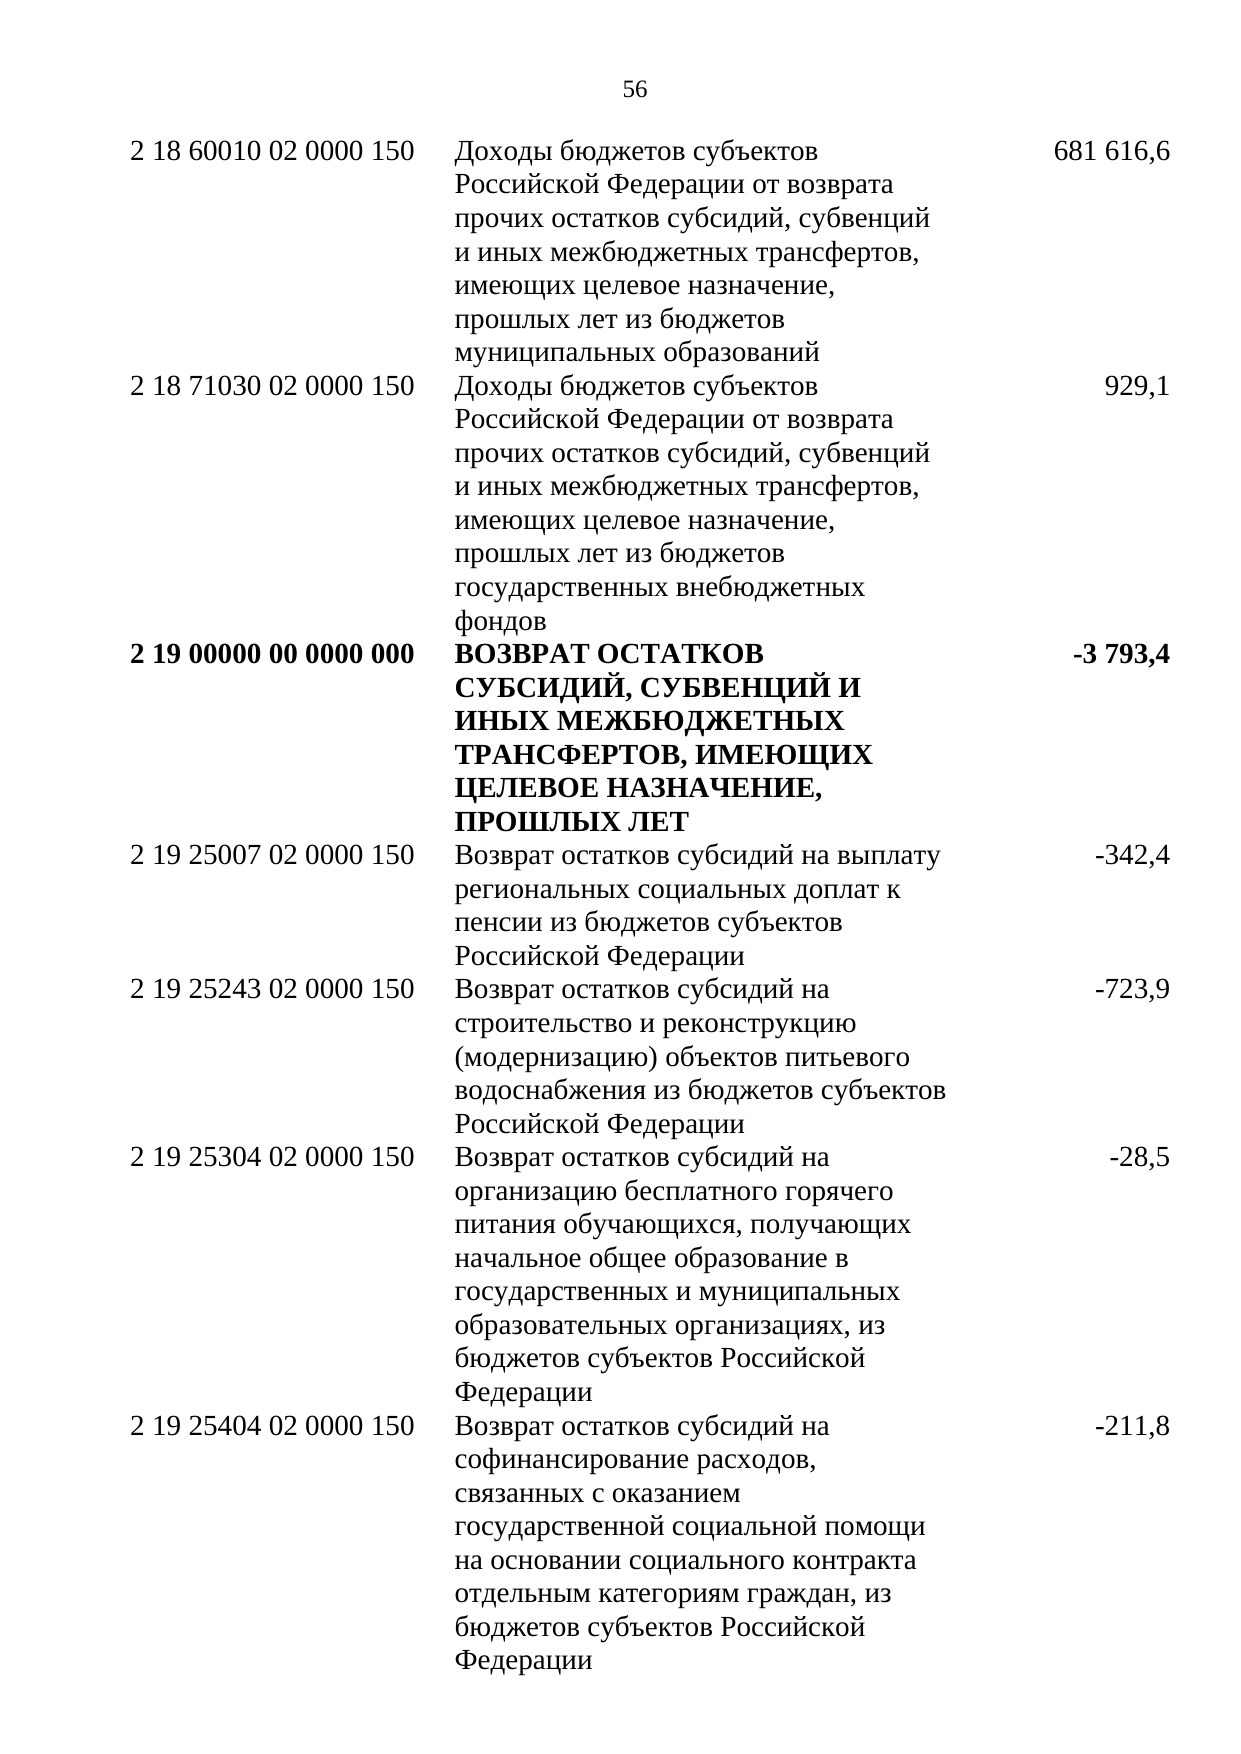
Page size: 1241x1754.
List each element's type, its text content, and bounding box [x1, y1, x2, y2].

table_cell -342,4 [960, 838, 1181, 972]
table_cell Доходы бюджетов субъектов Российской Федерации от возврата прочих остатков субсидий, субвенций и иных межбюджетных трансфертов, имеющих целевое назначение, прошлых лет из бюджетов муниципальных образований [443, 133, 960, 368]
table_cell Возврат остатков субсидий на организацию бесплатного горячего питания обучающихся, получающих начальное общее образование в государственных и муниципальных образовательных организациях, из бюджетов субъектов Российской Федерации [443, 1139, 960, 1408]
table_cell Возврат остатков субсидий на строительство и реконструкцию (модернизацию) объектов питьевого водоснабжения из бюджетов субъектов Российской Федерации [443, 972, 960, 1139]
table_cell -3 793,4 [960, 636, 1181, 837]
table_cell 2 18 71030 02 0000 150 [119, 368, 443, 636]
table_cell ВОЗВРАТ ОСТАТКОВ СУБСИДИЙ, СУБВЕНЦИЙ И ИНЫХ МЕЖБЮДЖЕТНЫХ ТРАНСФЕРТОВ, ИМЕЮЩИХ ЦЕЛЕВОЕ НАЗНАЧЕНИЕ, ПРОШЛЫХ ЛЕТ [443, 636, 960, 837]
table_cell -28,5 [960, 1139, 1181, 1408]
table_cell 929,1 [960, 368, 1181, 636]
table_cell Доходы бюджетов субъектов Российской Федерации от возврата прочих остатков субсидий, субвенций и иных межбюджетных трансфертов, имеющих целевое назначение, прошлых лет из бюджетов государственных внебюджетных фондов [443, 368, 960, 636]
table_cell Возврат остатков субсидий на выплату региональных социальных доплат к пенсии из бюджетов субъектов Российской Федерации [443, 838, 960, 972]
table_cell 2 19 00000 00 0000 000 [119, 636, 443, 837]
table_cell Возврат остатков субсидий на софинансирование расходов, связанных с оказанием государственной социальной помощи на основании социального контракта отдельным категориям граждан, из бюджетов субъектов Российской Федерации [443, 1408, 960, 1676]
table_cell 2 19 25243 02 0000 150 [119, 972, 443, 1139]
table_cell 2 19 25304 02 0000 150 [119, 1139, 443, 1408]
table_cell 2 19 25404 02 0000 150 [119, 1408, 443, 1676]
table_cell 2 18 60010 02 0000 150 [119, 133, 443, 368]
table_cell 2 19 25007 02 0000 150 [119, 838, 443, 972]
table_cell -723,9 [960, 972, 1181, 1139]
table_cell 681 616,6 [960, 133, 1181, 368]
table_cell -211,8 [960, 1408, 1181, 1676]
